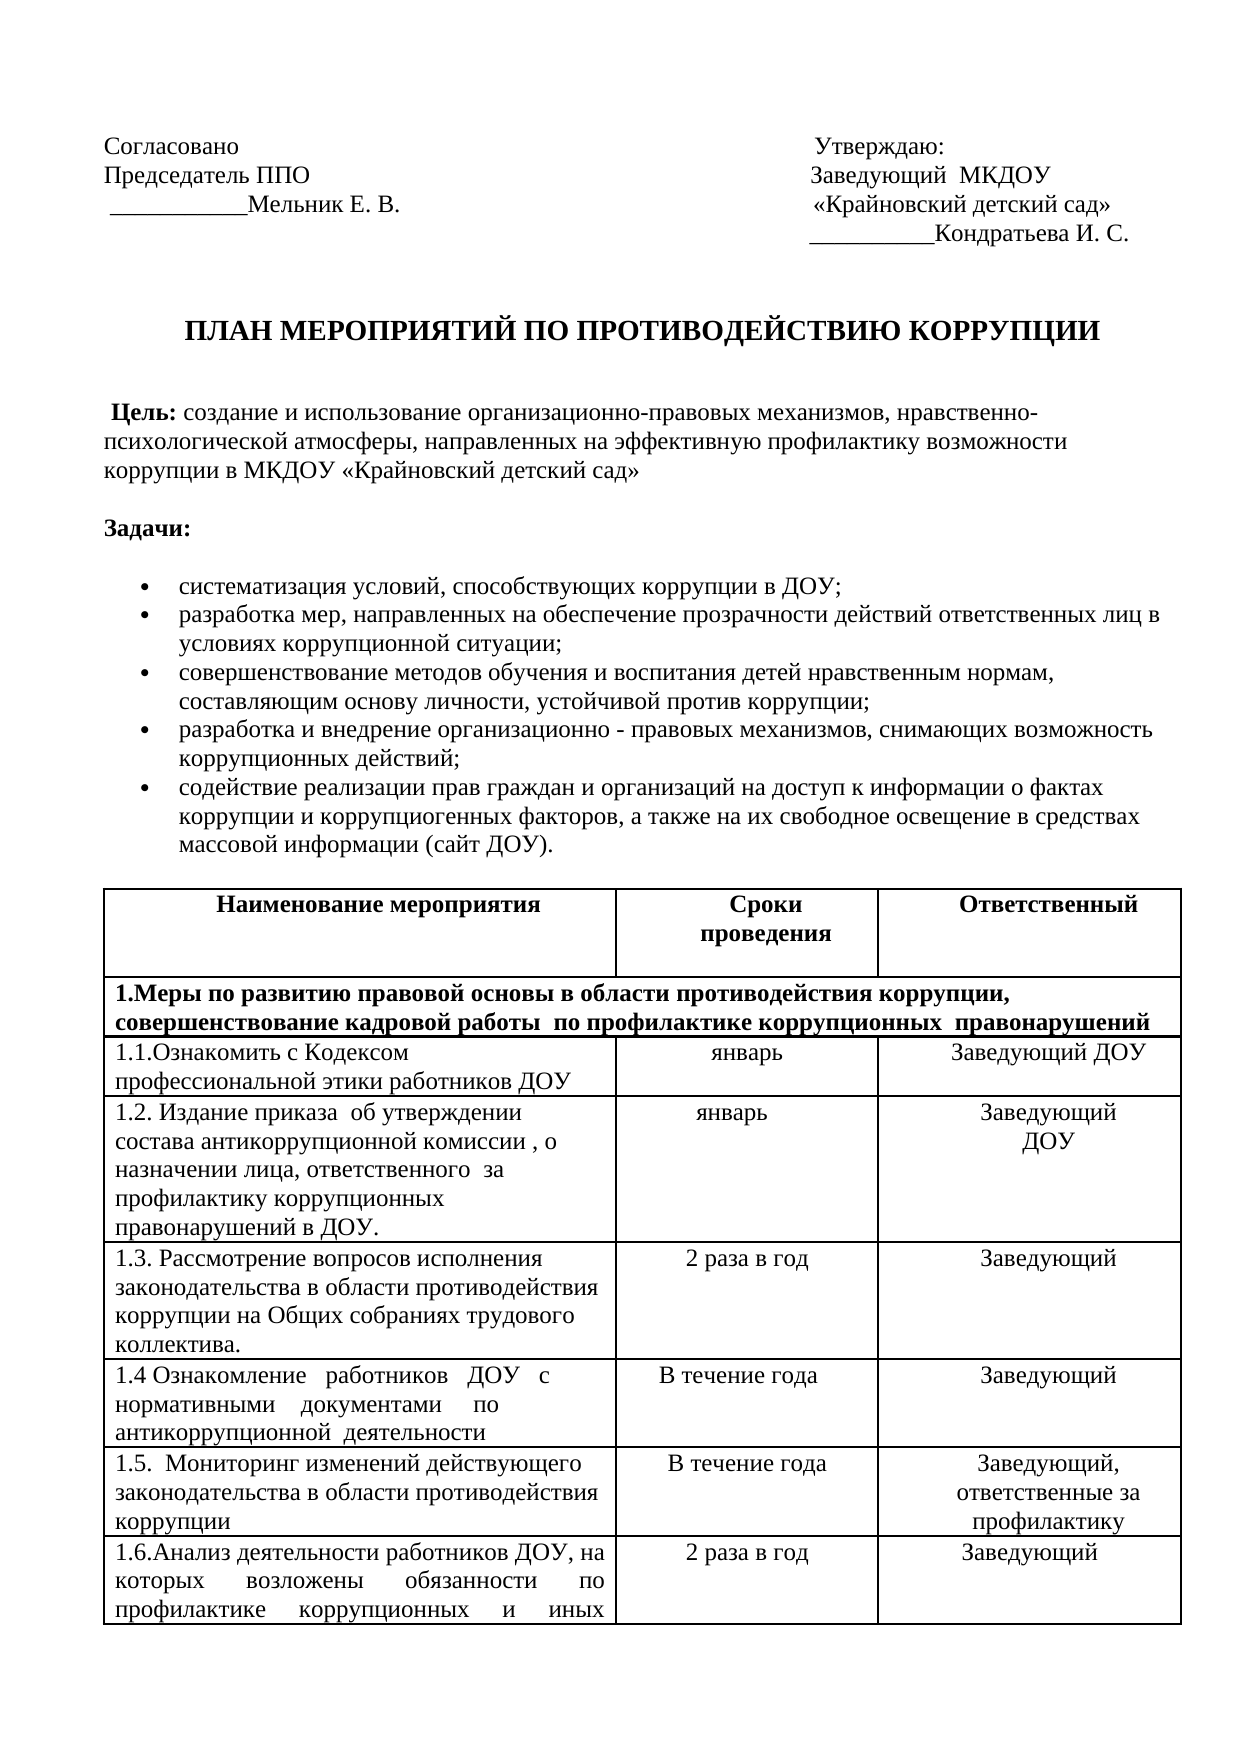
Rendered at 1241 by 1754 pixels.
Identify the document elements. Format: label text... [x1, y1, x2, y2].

list содействие реализации прав граждан и организаций на доступ к информации о фактах коррупции и коррупциогенных факторов, а также на их свободное освещение в средствах массовой информации (сайт ДОУ). [141, 772, 1181, 858]
table_cell Заведующий [879, 1243, 1180, 1358]
text __________Кондратьева И. С. [103, 218, 1181, 246]
table_cell январь [617, 1038, 877, 1095]
table_cell Заведующий [879, 1537, 1180, 1623]
list систематизация условий, способствующих коррупции в ДОУ; [141, 571, 1181, 599]
table_cell 1.Меры по развитию правовой основы в области противодействия коррупции, совершенствование кадровой работы по профилактике коррупционных правонарушений [105, 978, 1180, 1035]
table_cell Заведующий ДОУ [879, 1097, 1180, 1241]
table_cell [105, 1537, 615, 1623]
table_cell В течение года [617, 1448, 877, 1534]
text ___________Мельник Е. В. «Крайновский детский сад» [103, 189, 1181, 218]
table_cell 1.2. Издание приказа об утверждении состава антикоррупционной комиссии , о назначении лица, ответственного за профилактику коррупционных правонарушений в ДОУ. [105, 1097, 615, 1241]
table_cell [879, 1448, 1180, 1534]
table_cell январь [617, 1097, 877, 1241]
table_header Ответственный [879, 890, 1180, 976]
list разработка и внедрение организационно - правовых механизмов, снимающих возможность коррупционных действий; [141, 714, 1181, 772]
text ПЛАН МЕРОПРИЯТИЙ ПО ПРОТИВОДЕЙСТВИЮ КОРРУПЦИИ [103, 313, 1181, 347]
table_cell 2 раза в год [617, 1243, 877, 1358]
table_cell Заведующий [879, 1360, 1180, 1446]
text Согласовано Утверждаю: [103, 131, 1181, 160]
table_cell 2 раза в год [617, 1537, 877, 1623]
list разработка мер, направленных на обеспечение прозрачности действий ответственных лиц в условиях коррупционной ситуации; [141, 599, 1181, 657]
table_cell 1.3. Рассмотрение вопросов исполнения законодательства в области противодействия коррупции на Общих собраниях трудового коллектива. [105, 1243, 615, 1358]
text Председатель ППО Заведующий МКДОУ [103, 160, 1181, 189]
table_cell В течение года [617, 1360, 877, 1446]
table_cell Заведующий ДОУ [879, 1038, 1180, 1095]
table_header Наименование мероприятия [105, 890, 615, 976]
text Задачи: [103, 513, 1181, 542]
text Цель: создание и использование организационно-правовых механизмов, нравственно-психологической атмосферы, направленных на эффективную профилактику возможности коррупции в МКДОУ «Крайновский детский сад» [103, 393, 1181, 484]
table_cell 1.5. Мониторинг изменений действующего законодательства в области противодействия коррупции [105, 1448, 615, 1534]
table_cell 1.4 Ознакомление работников ДОУ с нормативными документами по антикоррупционной деятельности [105, 1360, 615, 1446]
list совершенствование методов обучения и воспитания детей нравственным нормам, составляющим основу личности, устойчивой против коррупции; [141, 657, 1181, 714]
table_cell 1.1.Ознакомить с Кодексом профессиональной этики работников ДОУ [105, 1038, 615, 1095]
table_header Сроки проведения [617, 890, 877, 976]
